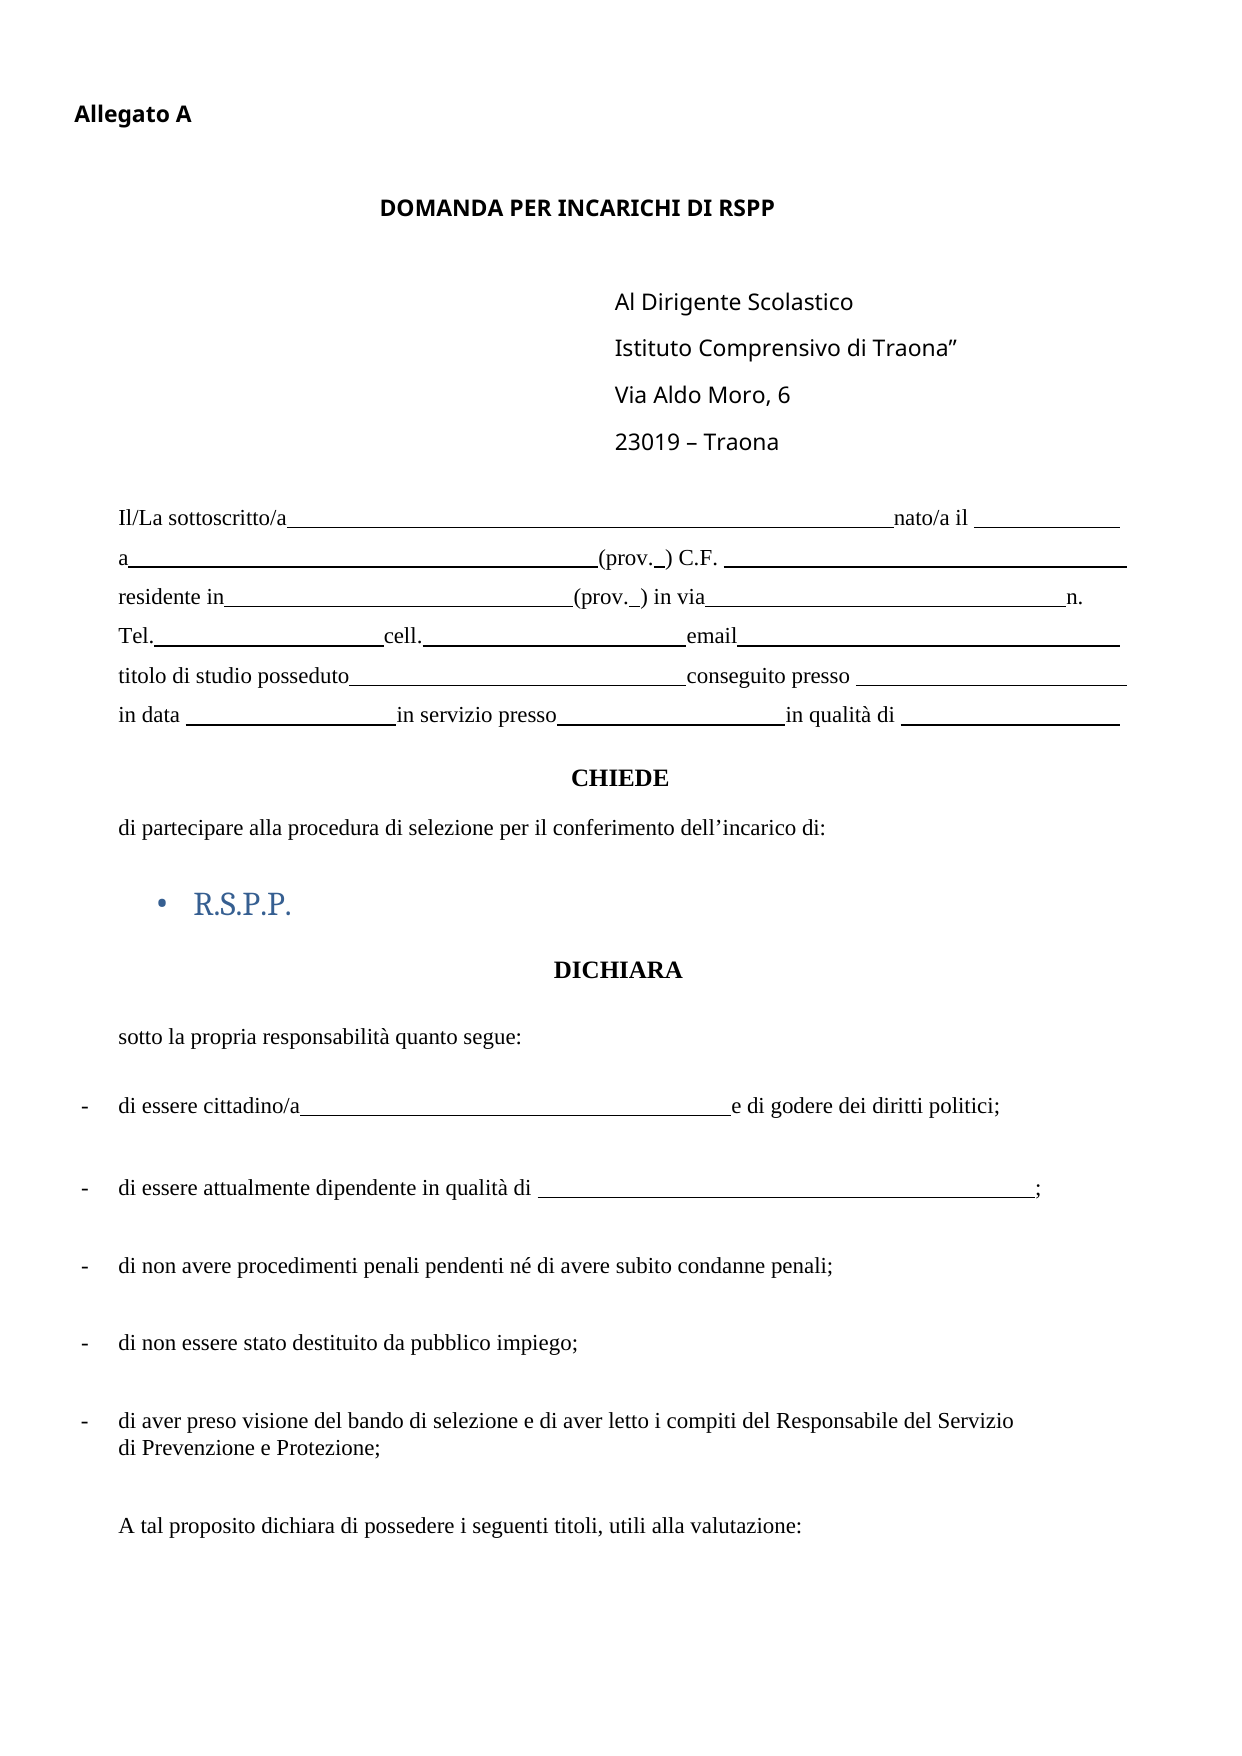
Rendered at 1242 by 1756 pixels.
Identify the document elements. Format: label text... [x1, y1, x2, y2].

text Via Aldo Moro, 6 [295, 379, 1139, 410]
list di non essere stato destituito da pubblico impiego; [81, 1329, 1139, 1356]
text DICHIARA [263, 956, 973, 984]
text di partecipare alla procedura di selezione per il conferimento dell’incarico di: [118, 814, 1139, 841]
text A tal proposito dichiara di possedere i seguenti titoli, utili alla valutazione: [118, 1512, 1139, 1538]
text DOMANDA PER INCARICHI DI RSPP [14, 192, 1139, 223]
list di essere attualmente dipendente in qualità di ; [81, 1174, 1139, 1201]
subtitle • R.S.P.P. [156, 866, 1139, 934]
text Allegato A [14, 98, 1139, 129]
text sotto la propria responsabilità quanto segue: [118, 1023, 1139, 1049]
text Il/La sottoscritto/a nato/a il a (prov. ) C.F. residente in (prov. ) in via n. Tel. cell. email titolo di studio posseduto conseguito presso in data in servizio presso in qualità di [118, 504, 1128, 728]
list di essere cittadino/a e di godere dei diritti politici; [81, 1092, 1139, 1118]
list di non avere procedimenti penali pendenti né di avere subito condanne penali; [81, 1252, 1139, 1278]
text CHIEDE [192, 763, 973, 791]
list di aver preso visione del bando di selezione e di aver letto i compiti del Responsabile del Servizio di Prevenzione e Protezione; [81, 1407, 1029, 1460]
text Istituto Comprensivo di Traona” [295, 332, 1139, 363]
text 23019 – Traona [295, 426, 1139, 457]
text Al Dirigente Scolastico [295, 285, 1139, 317]
